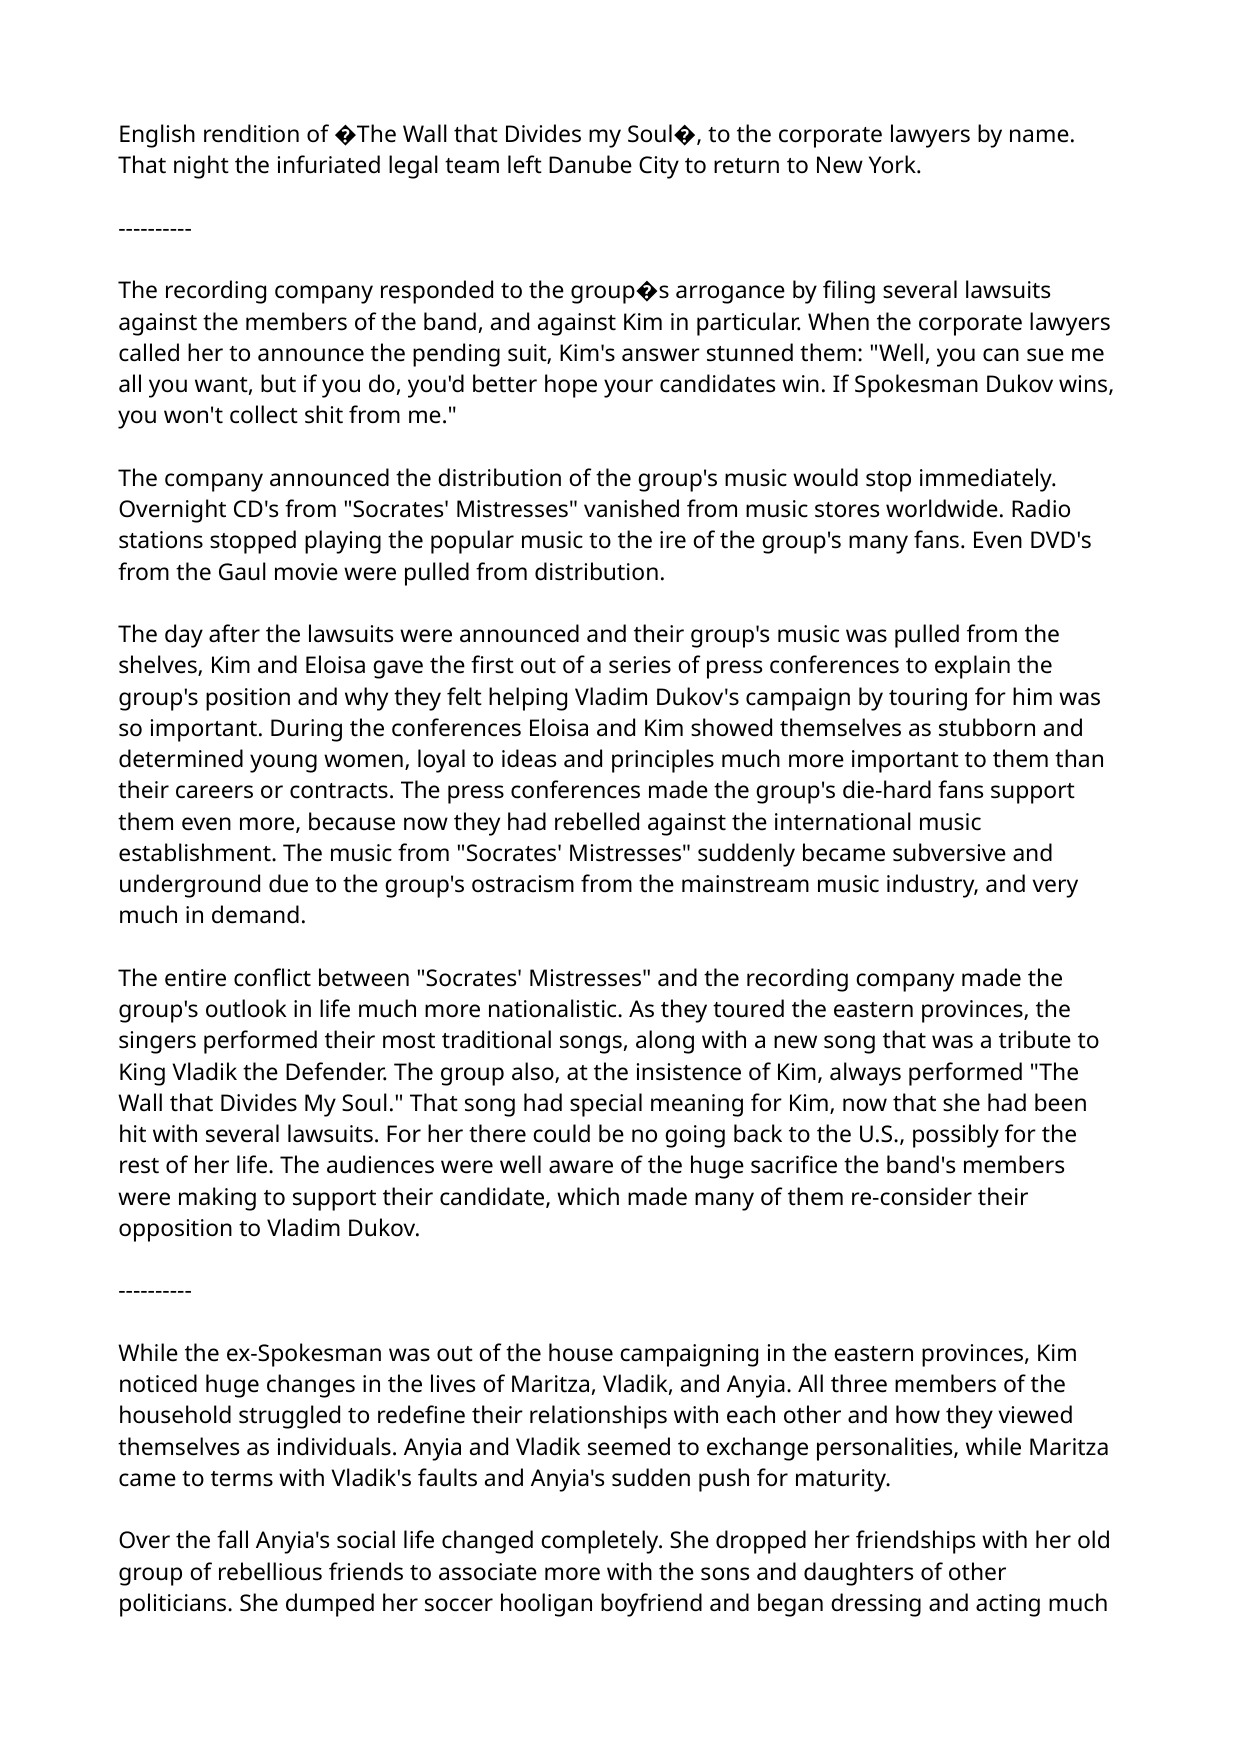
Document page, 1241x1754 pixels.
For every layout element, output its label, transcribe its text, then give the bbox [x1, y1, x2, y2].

text The day after the lawsuits were announced and their group's music was pulled from the shelves, Kim and Eloisa gave the first out of a series of press conferences to explain the group's position and why they felt helping Vladim Dukov's campaign by touring for him was so important. During the conferences Eloisa and Kim showed themselves as stubborn and determined young women, loyal to ideas and principles much more important to them than their careers or contracts. The press conferences made the group's die-hard fans support them even more, because now they had rebelled against the international music establishment. The music from "Socrates' Mistresses" suddenly became subversive and underground due to the group's ostracism from the mainstream music industry, and very much in demand. [118, 618, 1122, 931]
text The entire conflict between "Socrates' Mistresses" and the recording company made the group's outlook in life much more nationalistic. As they toured the eastern provinces, the singers performed their most traditional songs, along with a new song that was a tribute to King Vladik the Defender. The group also, at the insistence of Kim, always performed "The Wall that Divides My Soul." That song had special meaning for Kim, now that she had been hit with several lawsuits. For her there could be no going back to the U.S., possibly for the rest of her life. The audiences were well aware of the huge sacrifice the band's members were making to support their candidate, which made many of them re-consider their opposition to Vladim Dukov. [118, 962, 1122, 1243]
text The company announced the distribution of the group's music would stop immediately. Overnight CD's from "Socrates' Mistresses" vanished from music stores worldwide. Radio stations stopped playing the popular music to the ire of the group's many fans. Even DVD's from the Gaul movie were pulled from distribution. [118, 462, 1122, 587]
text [118, 1524, 1122, 1618]
text While the ex-Spokesman was out of the house campaigning in the eastern provinces, Kim noticed huge changes in the lives of Maritza, Vladik, and Anyia. All three members of the household struggled to redefine their relationships with each other and how they viewed themselves as individuals. Anyia and Vladik seemed to exchange personalities, while Maritza came to terms with Vladik's faults and Anyia's sudden push for maturity. [118, 1337, 1122, 1493]
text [118, 118, 1122, 181]
text The recording company responded to the group�s arrogance by filing several lawsuits against the members of the band, and against Kim in particular. When the corporate lawyers called her to announce the pending suit, Kim's answer stunned them: "Well, you can sue me all you want, but if you do, you'd better hope your candidates win. If Spokesman Dukov wins, you won't collect shit from me." [118, 274, 1122, 431]
text ---------- [118, 1274, 1122, 1306]
text ---------- [118, 212, 1122, 243]
